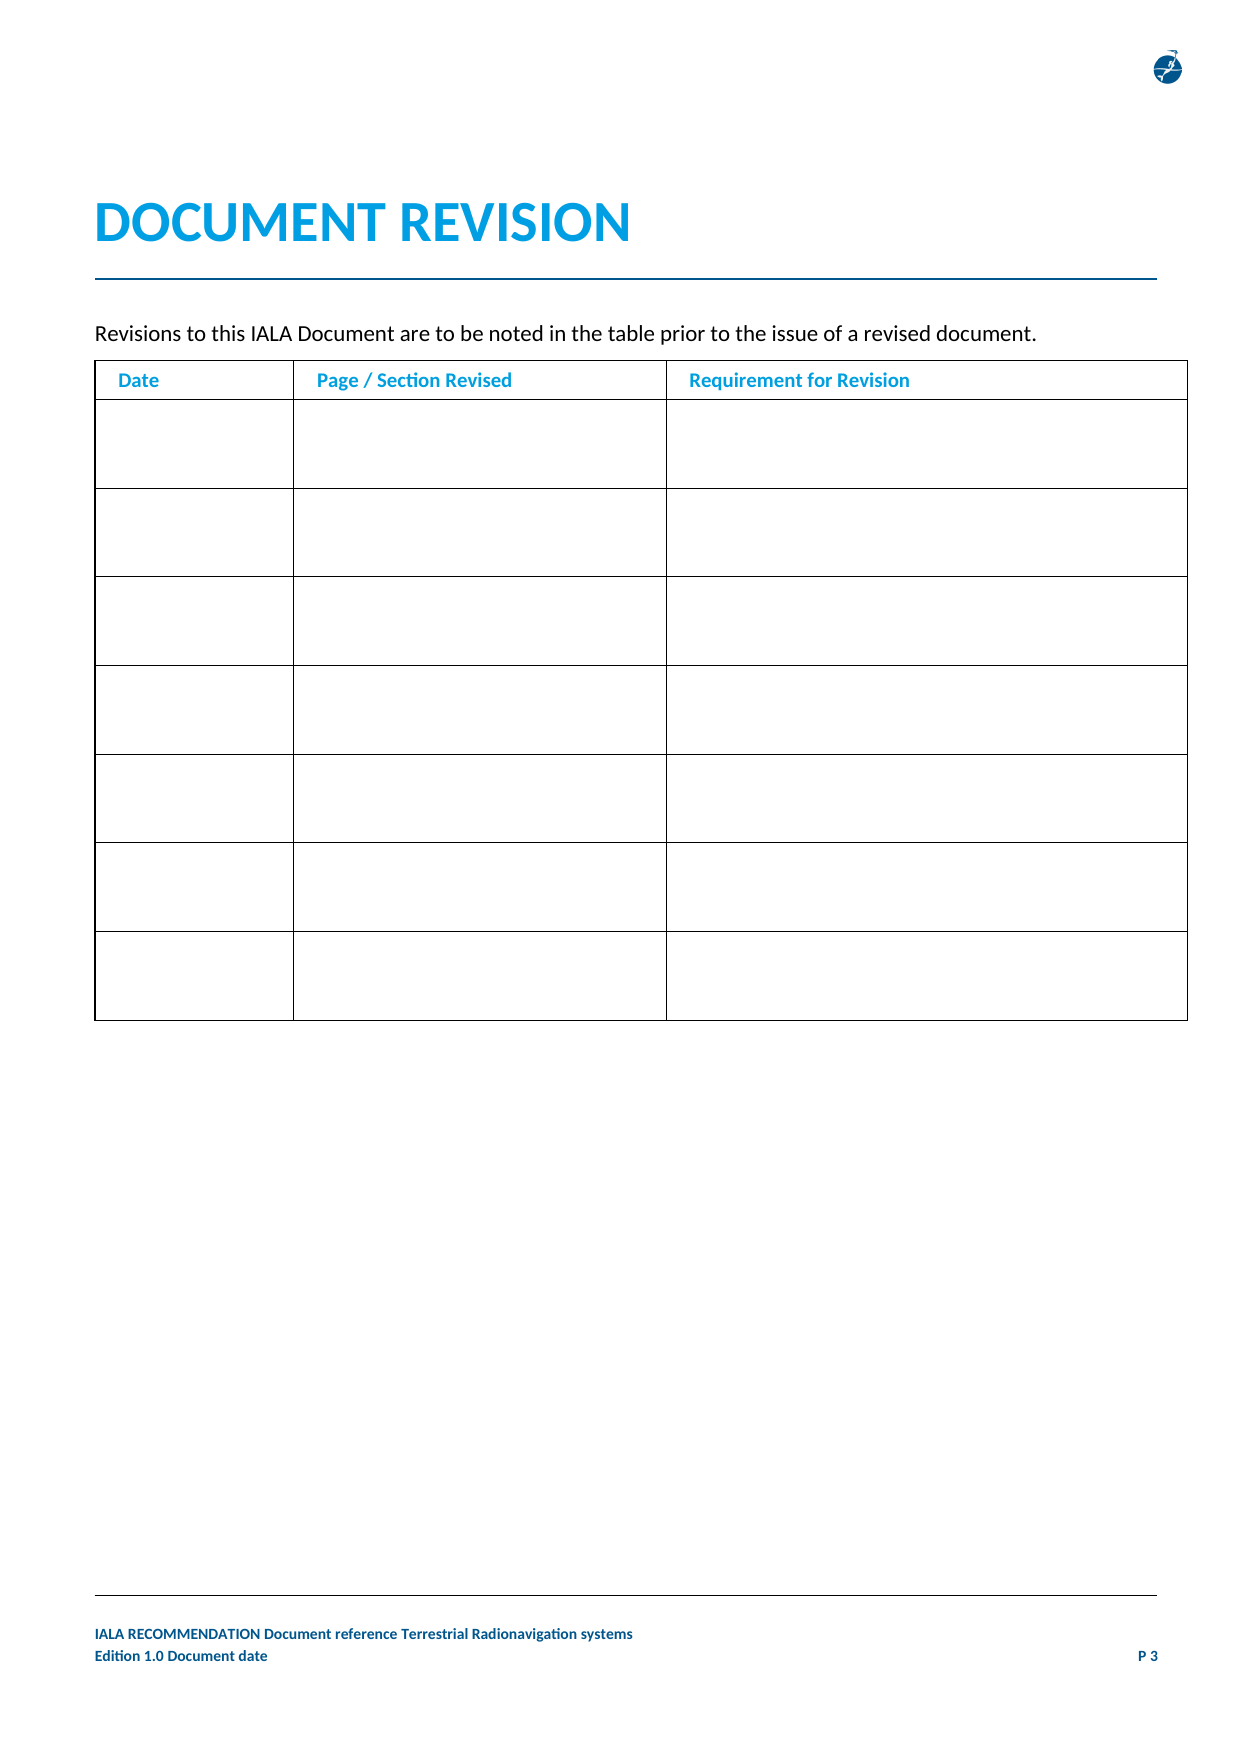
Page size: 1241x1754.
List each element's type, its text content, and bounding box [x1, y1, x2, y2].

table_cell [96, 843, 293, 931]
table_cell [96, 755, 293, 842]
table_cell [294, 577, 666, 665]
table_cell [294, 755, 666, 842]
table_cell [96, 932, 293, 1019]
table_cell [294, 843, 666, 931]
table_header Date [96, 361, 293, 399]
table_cell [667, 666, 1187, 753]
text Revisions to this IALA Document are to be noted in the table prior to the issue of a revised document. [94, 319, 1157, 347]
table_header Page / Section Revised [294, 361, 666, 399]
table_cell [294, 489, 666, 576]
table_cell [667, 843, 1187, 931]
table_cell [96, 400, 293, 488]
table_cell [96, 577, 293, 665]
table_cell [667, 400, 1187, 488]
table_cell [667, 489, 1187, 576]
table_cell [96, 489, 293, 576]
table_cell [96, 666, 293, 753]
table_cell [667, 577, 1187, 665]
table_cell [667, 932, 1187, 1019]
table_cell [294, 932, 666, 1019]
table_cell [294, 400, 666, 488]
table_cell [667, 755, 1187, 842]
table_header Requirement for Revision [667, 361, 1187, 399]
table_cell [294, 666, 666, 753]
picture [1122, 0, 1241, 119]
